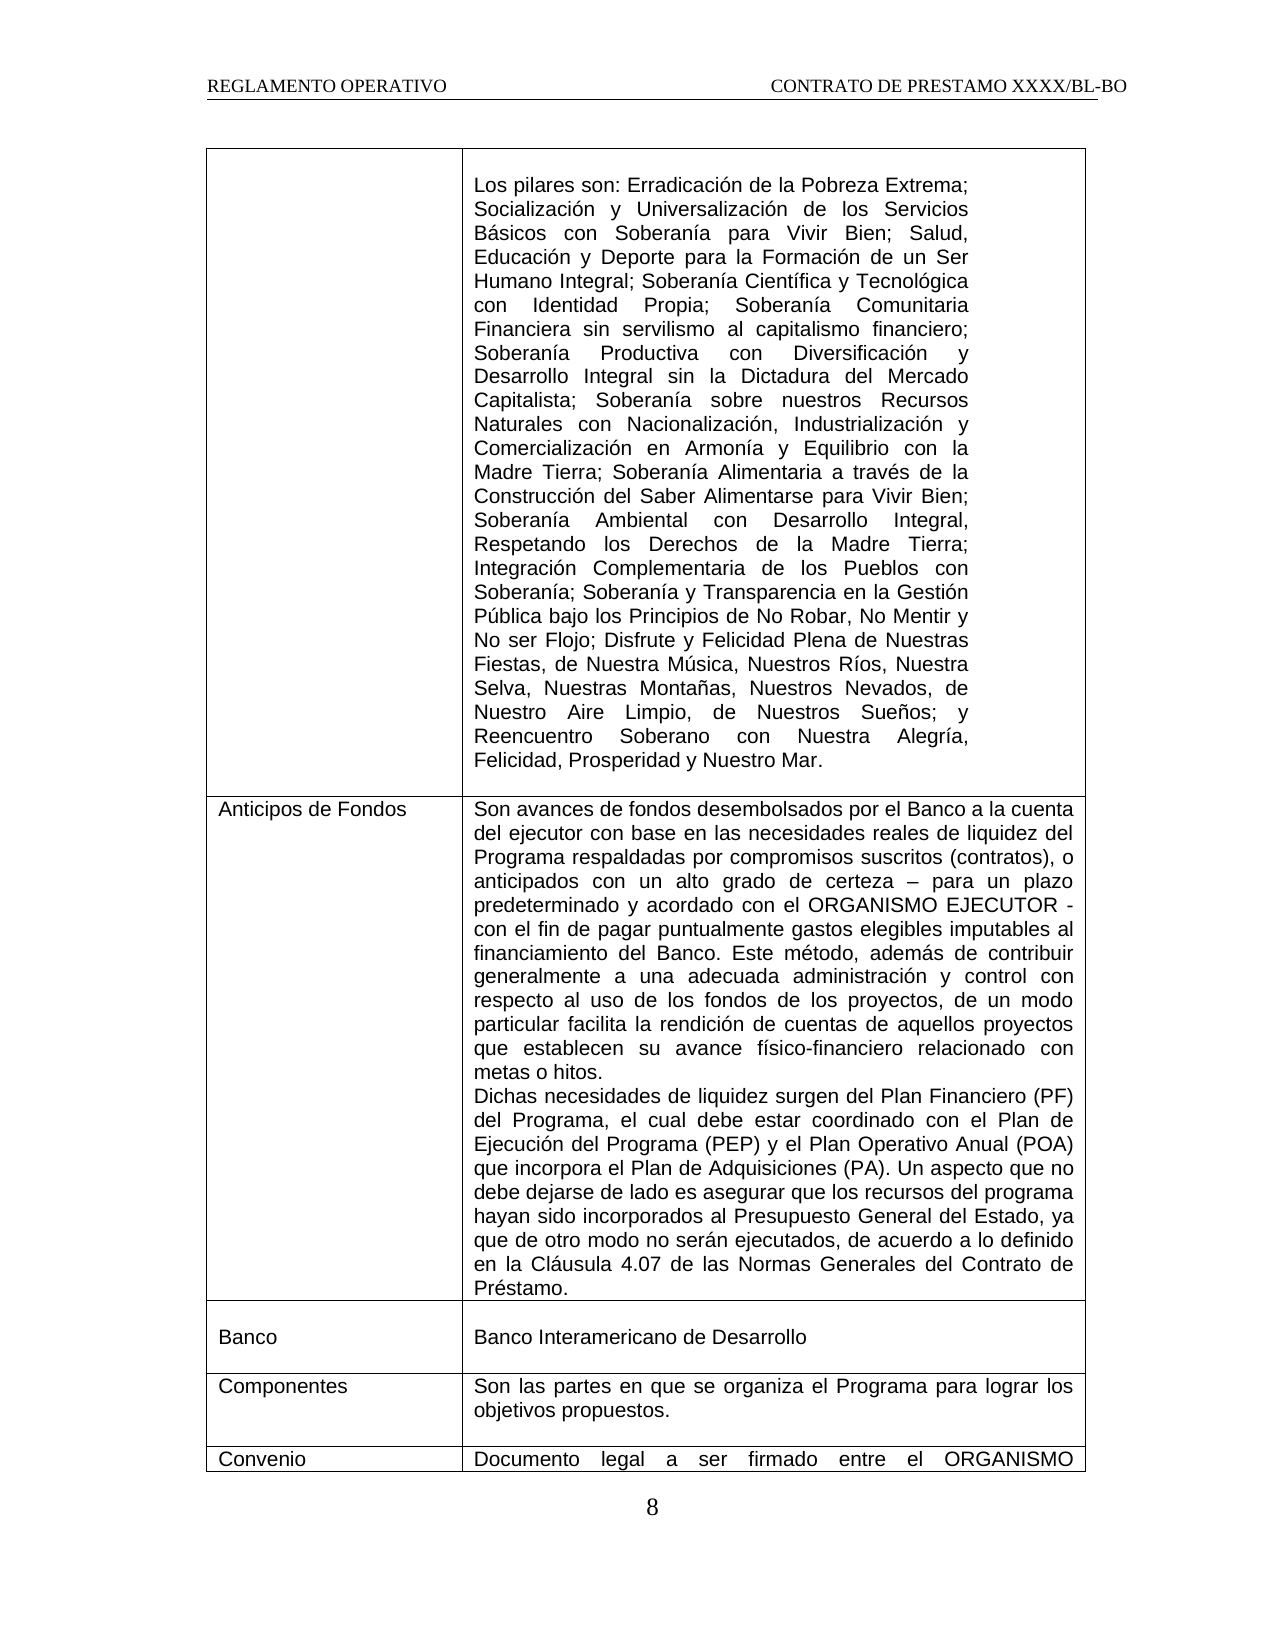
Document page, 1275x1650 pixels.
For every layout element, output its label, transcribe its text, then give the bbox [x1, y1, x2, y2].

table_cell Son avances de fondos desembolsados por el Banco a la cuenta del ejecutor con base en las necesidades reales de liquidez del Programa respaldadas por compromisos suscritos (contratos), o anticipados con un alto grado de certeza – para un plazo predeterminado y acordado con el ORGANISMO EJECUTOR - con el fin de pagar puntualmente gastos elegibles imputables al financiamiento del Banco. Este método, además de contribuir generalmente a una adecuada administración y control con respecto al uso de los fondos de los proyectos, de un modo particular facilita la rendición de cuentas de aquellos proyectos que establecen su avance físico-financiero relacionado con metas o hitos. Dichas necesidades de liquidez surgen del Plan Financiero (PF) del Programa, el cual debe estar coordinado con el Plan de Ejecución del Programa (PEP) y el Plan Operativo Anual (POA) que incorpora el Plan de Adquisiciones (PA). Un aspecto que no debe dejarse de lado es asegurar que los recursos del programa hayan sido incorporados al Presupuesto General del Estado, ya que de otro modo no serán ejecutados, de acuerdo a lo definido en la Cláusula 4.07 de las Normas Generales del Contrato de Préstamo. [463, 797, 1085, 1300]
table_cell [463, 1447, 1085, 1471]
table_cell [207, 1447, 462, 1471]
table_cell Son las partes en que se organiza el Programa para lograr los objetivos propuestos. [463, 1374, 1085, 1446]
table_cell Anticipos de Fondos [207, 797, 462, 1300]
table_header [463, 149, 1085, 796]
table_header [207, 149, 462, 796]
table_cell Banco [207, 1301, 462, 1373]
table_cell Banco Interamericano de Desarrollo [463, 1301, 1085, 1373]
table_cell Componentes [207, 1374, 462, 1446]
